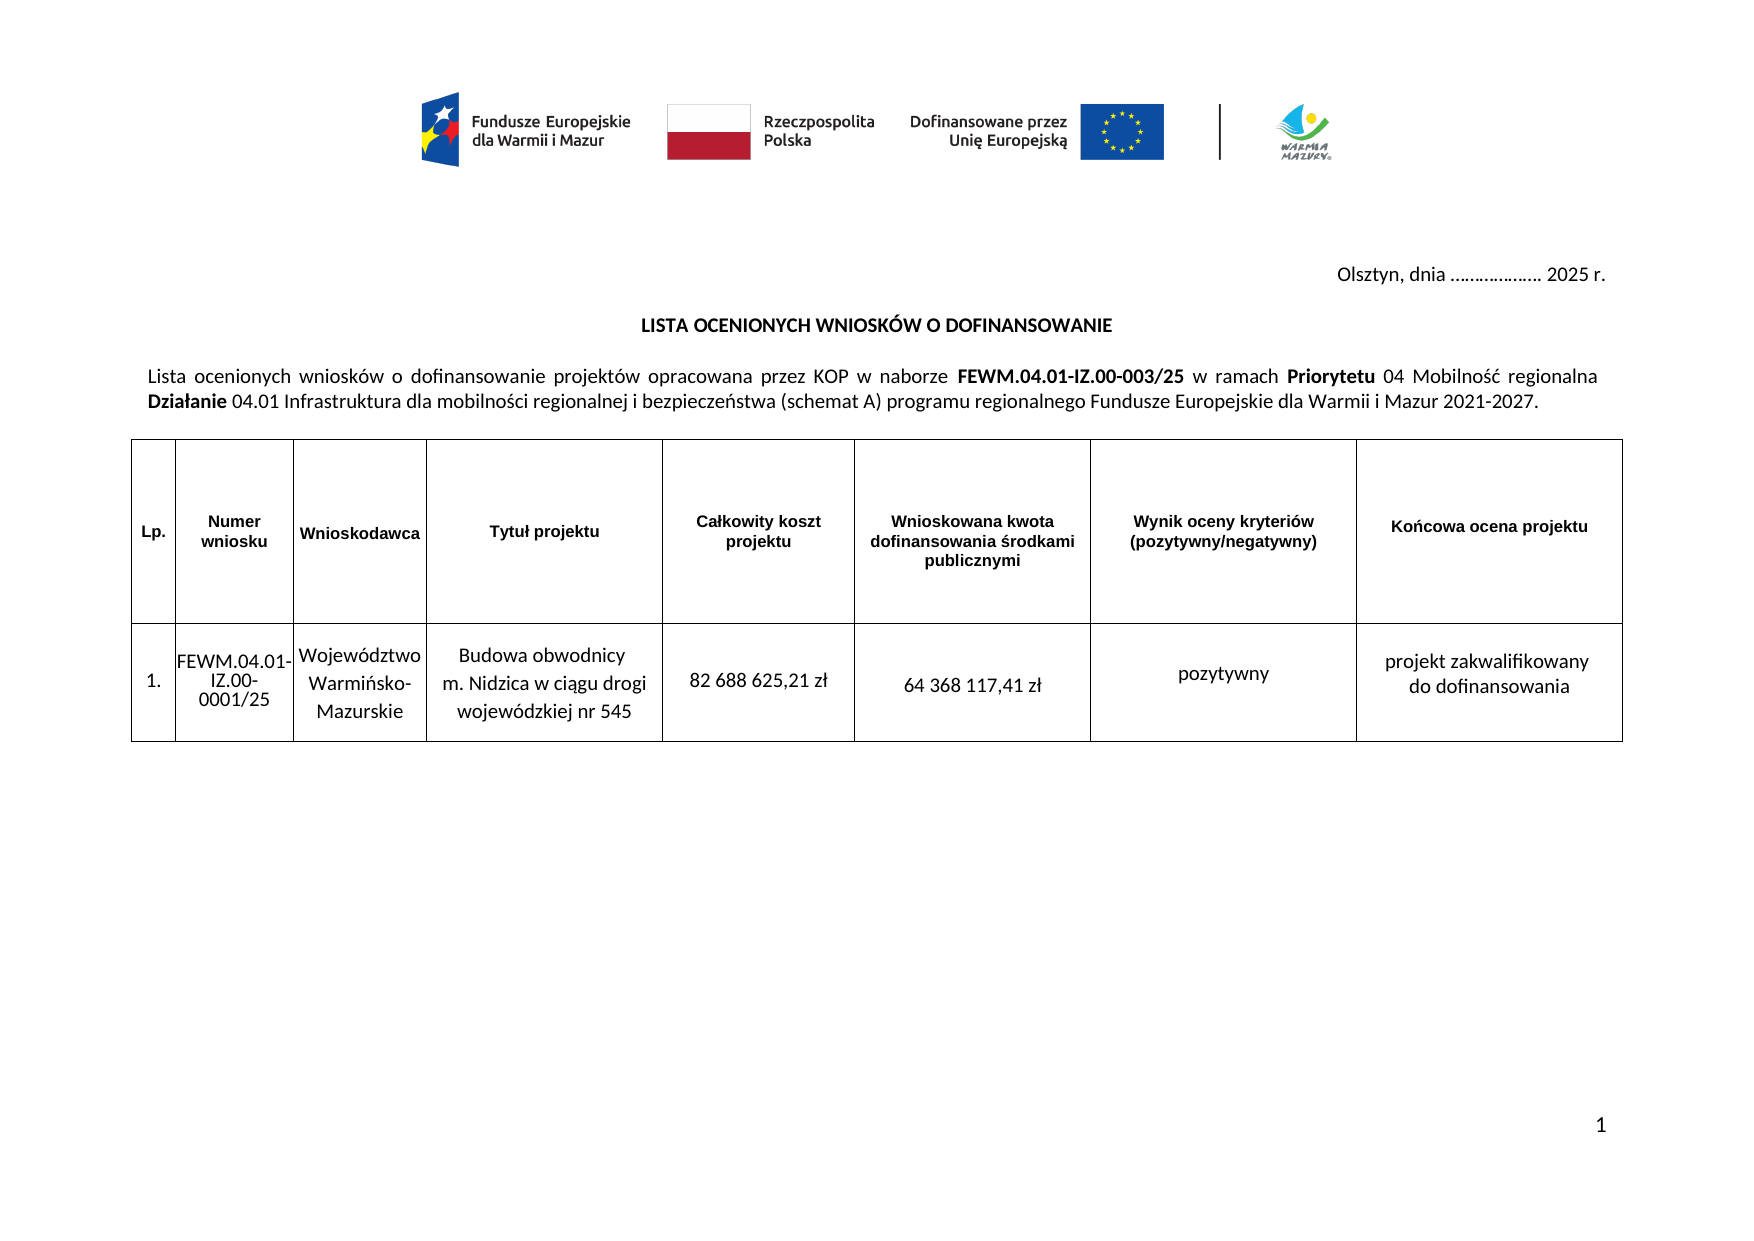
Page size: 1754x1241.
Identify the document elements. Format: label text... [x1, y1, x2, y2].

table_cell Budowa obwodnicy m. Nidzica w ciągu drogi wojewódzkiej nr 545 [427, 624, 662, 741]
table_cell 82 688 625,21 zł [663, 624, 854, 741]
text Olsztyn, dnia ………………. 2025 r. [148, 261, 1606, 287]
table_cell projekt zakwalifikowany do dofinansowania [1357, 624, 1622, 741]
table_header Tytuł projektu [427, 440, 662, 623]
text Lista ocenionych wniosków o dofinansowanie projektów opracowana przez KOP w naborze FEWM.04.01-IZ.00-003/25 w ramach Priorytetu 04 Mobilność regionalna Działanie 04.01 Infrastruktura dla mobilności regionalnej i bezpieczeństwa (schemat A) programu regionalnego Fundusze Europejskie dla Warmii i Mazur 2021-2027. [148, 363, 1606, 414]
table_cell Województwo Warmińsko-Mazurskie [294, 624, 426, 741]
table_header Lp. [132, 440, 175, 623]
table_header Wnioskowana kwota dofinansowania środkami publicznymi [855, 440, 1090, 623]
text LISTA OCENIONYCH WNIOSKÓW O DOFINANSOWANIE [148, 312, 1606, 337]
table_cell 64 368 117,41 zł [855, 624, 1090, 741]
table_header Wnioskodawca [294, 440, 426, 623]
table_cell FEWM.04.01-IZ.00-0001/25 [176, 624, 293, 741]
table_header Całkowity koszt projektu [663, 440, 854, 623]
table_header Końcowa ocena projektu [1357, 440, 1622, 623]
table_header Wynik oceny kryteriów (pozytywny/negatywny) [1091, 440, 1356, 623]
table_header Numer wniosku [176, 440, 293, 623]
table_cell pozytywny [1091, 624, 1356, 741]
table_cell 1. [132, 624, 175, 741]
picture [404, 73, 1350, 185]
